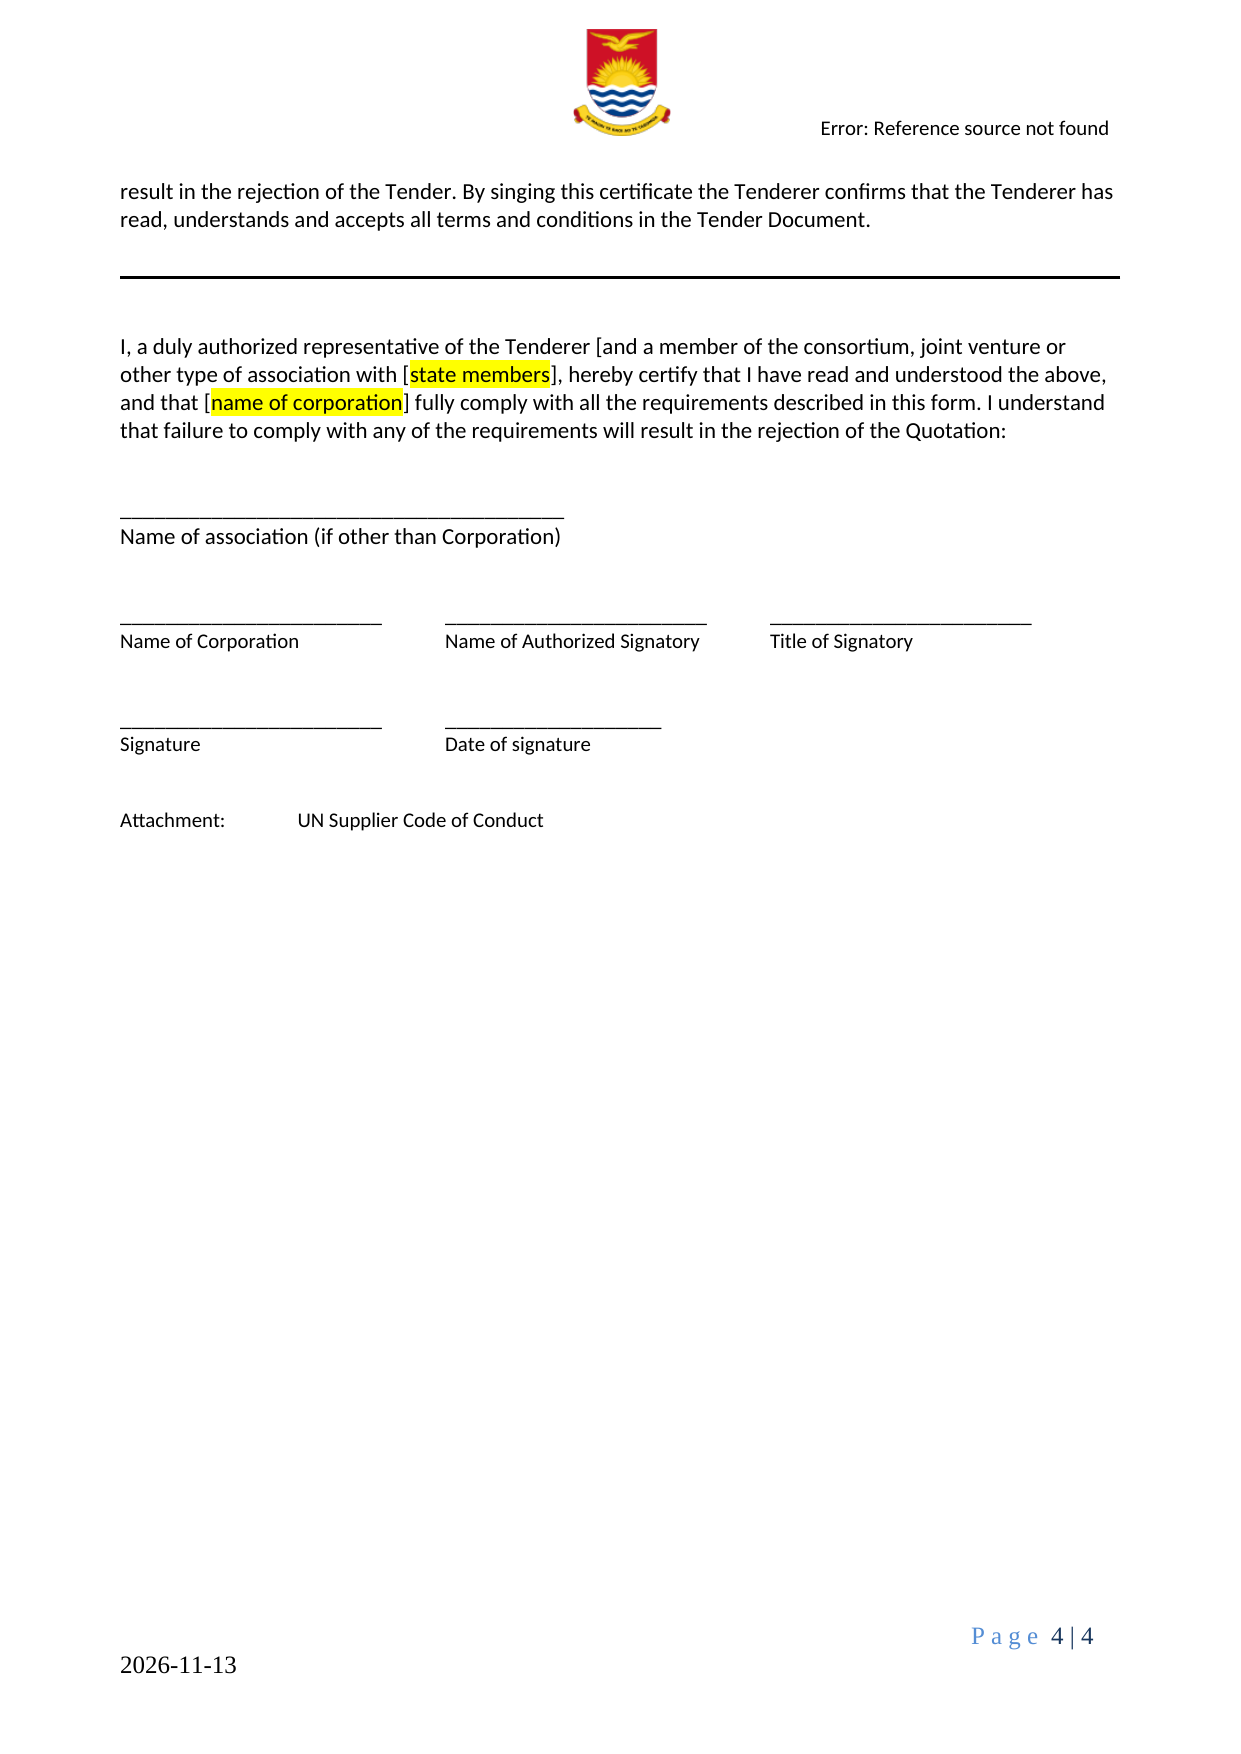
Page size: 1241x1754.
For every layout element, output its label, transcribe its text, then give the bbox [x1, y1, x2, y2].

picture [573, 29, 671, 136]
text _______________________ _______________________ _______________________ Name of Corporation Name of Authorized Signatory Title of Signatory [120, 600, 1120, 654]
text _______________________________________ Name of association (if other than Corporation) [120, 494, 1120, 550]
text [120, 177, 1120, 233]
text Attachment: UN Supplier Code of Conduct [120, 807, 1120, 832]
text I, a duly authorized representative of the Tenderer [and a member of the consortium, joint venture or other type of association with [state members], hereby certify that I have read and understood the above, and that [name of corporation] fully comply with all the requirements described in this form. I understand that failure to comply with any of the requirements will result in the rejection of the Quotation: [120, 332, 1120, 444]
text _______________________ ___________________ Signature Date of signature [120, 704, 1120, 757]
